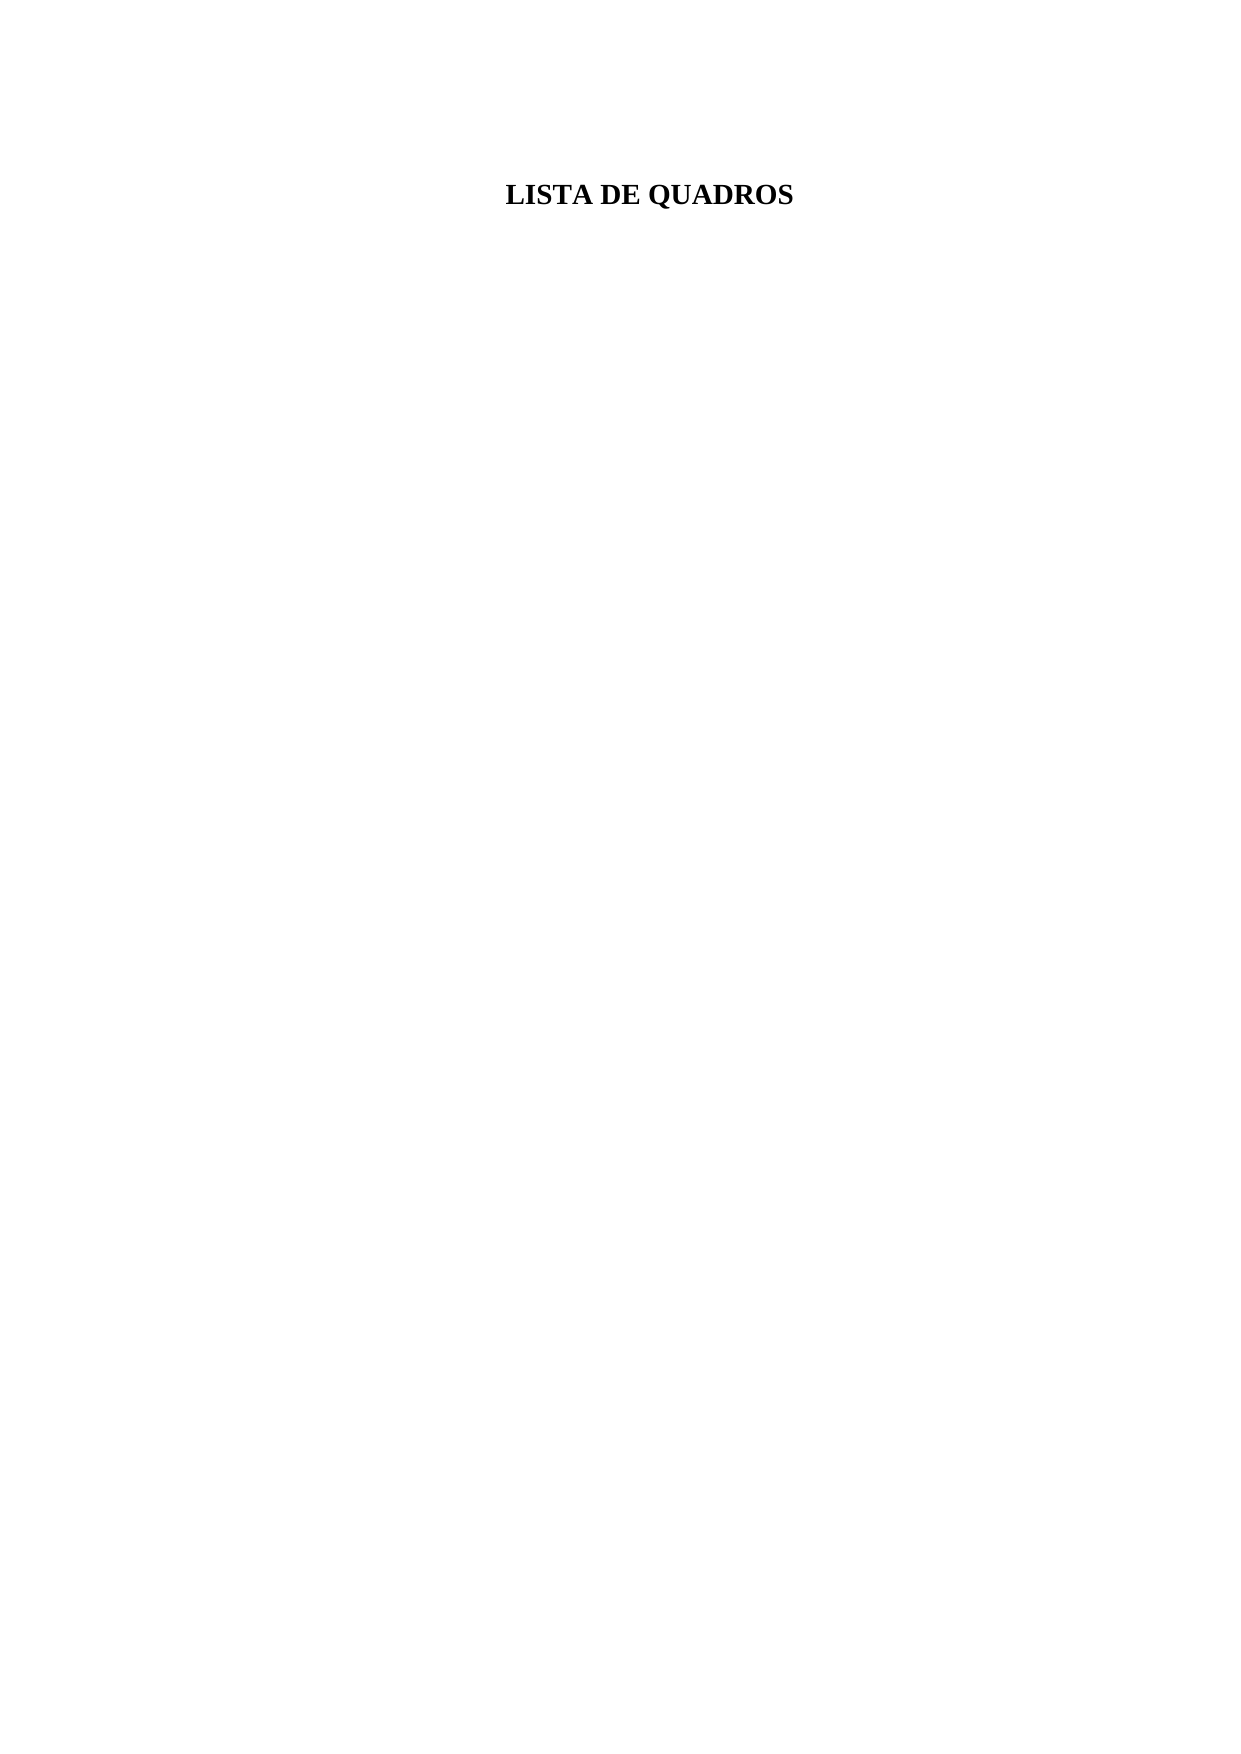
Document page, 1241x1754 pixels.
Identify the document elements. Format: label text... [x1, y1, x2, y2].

text LISTA DE QUADROS [177, 177, 1122, 211]
